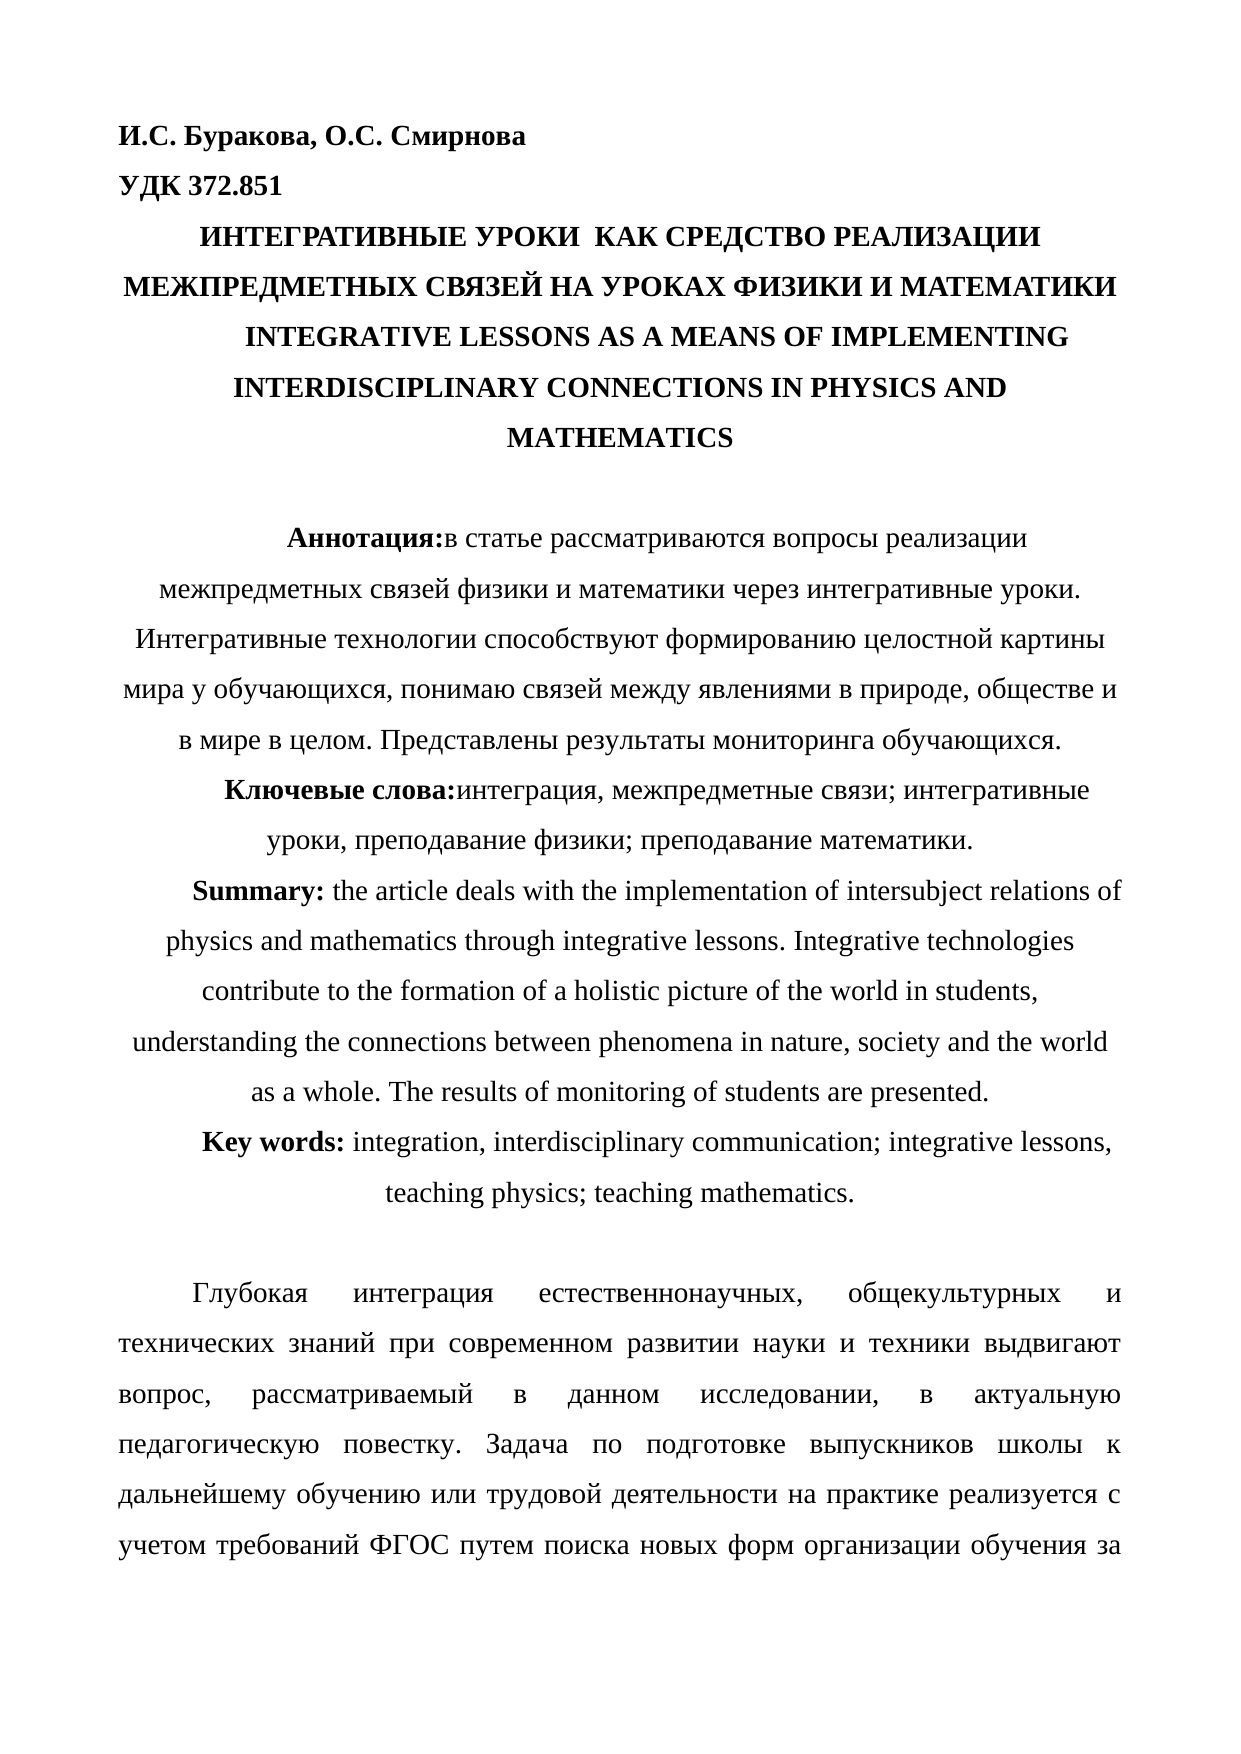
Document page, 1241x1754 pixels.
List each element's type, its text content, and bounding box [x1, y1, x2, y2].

text INTEGRATIVE LESSONS AS A MEANS OF IMPLEMENTING INTERDISCIPLINARY CONNECTIONS IN PHYSICS AND MATHEMATICS [118, 319, 1122, 453]
text И.С. Буракова, О.С. Смирнова [118, 118, 1122, 152]
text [118, 1275, 1122, 1560]
text Key words: integration, interdisciplinary communication; integrative lessons, teaching physics; teaching mathematics. [118, 1124, 1122, 1208]
text УДК 372.851 [118, 168, 1122, 202]
text Аннотация:в статье рассматриваются вопросы реализации межпредметных связей физики и математики через интегративные уроки. Интегративные технологии способствуют формированию целостной картины мира у обучающихся, понимаю связей между явлениями в природе, обществе и в мире в целом. Представлены результаты мониторинга обучающихся. [118, 521, 1122, 755]
text Интегративные уроки как средство реализации межпредметных связей на уроках физики и математики [118, 219, 1122, 303]
text Summary: the article deals with the implementation of intersubject relations of physics and mathematics through integrative lessons. Integrative technologies contribute to the formation of a holistic picture of the world in students, understanding the connections between phenomena in nature, society and the world as a whole. The results of monitoring of students are presented. [118, 873, 1122, 1108]
text Ключевые слова:интеграция, межпредметные связи; интегративные уроки, преподавание физики; преподавание математики. [118, 772, 1122, 856]
